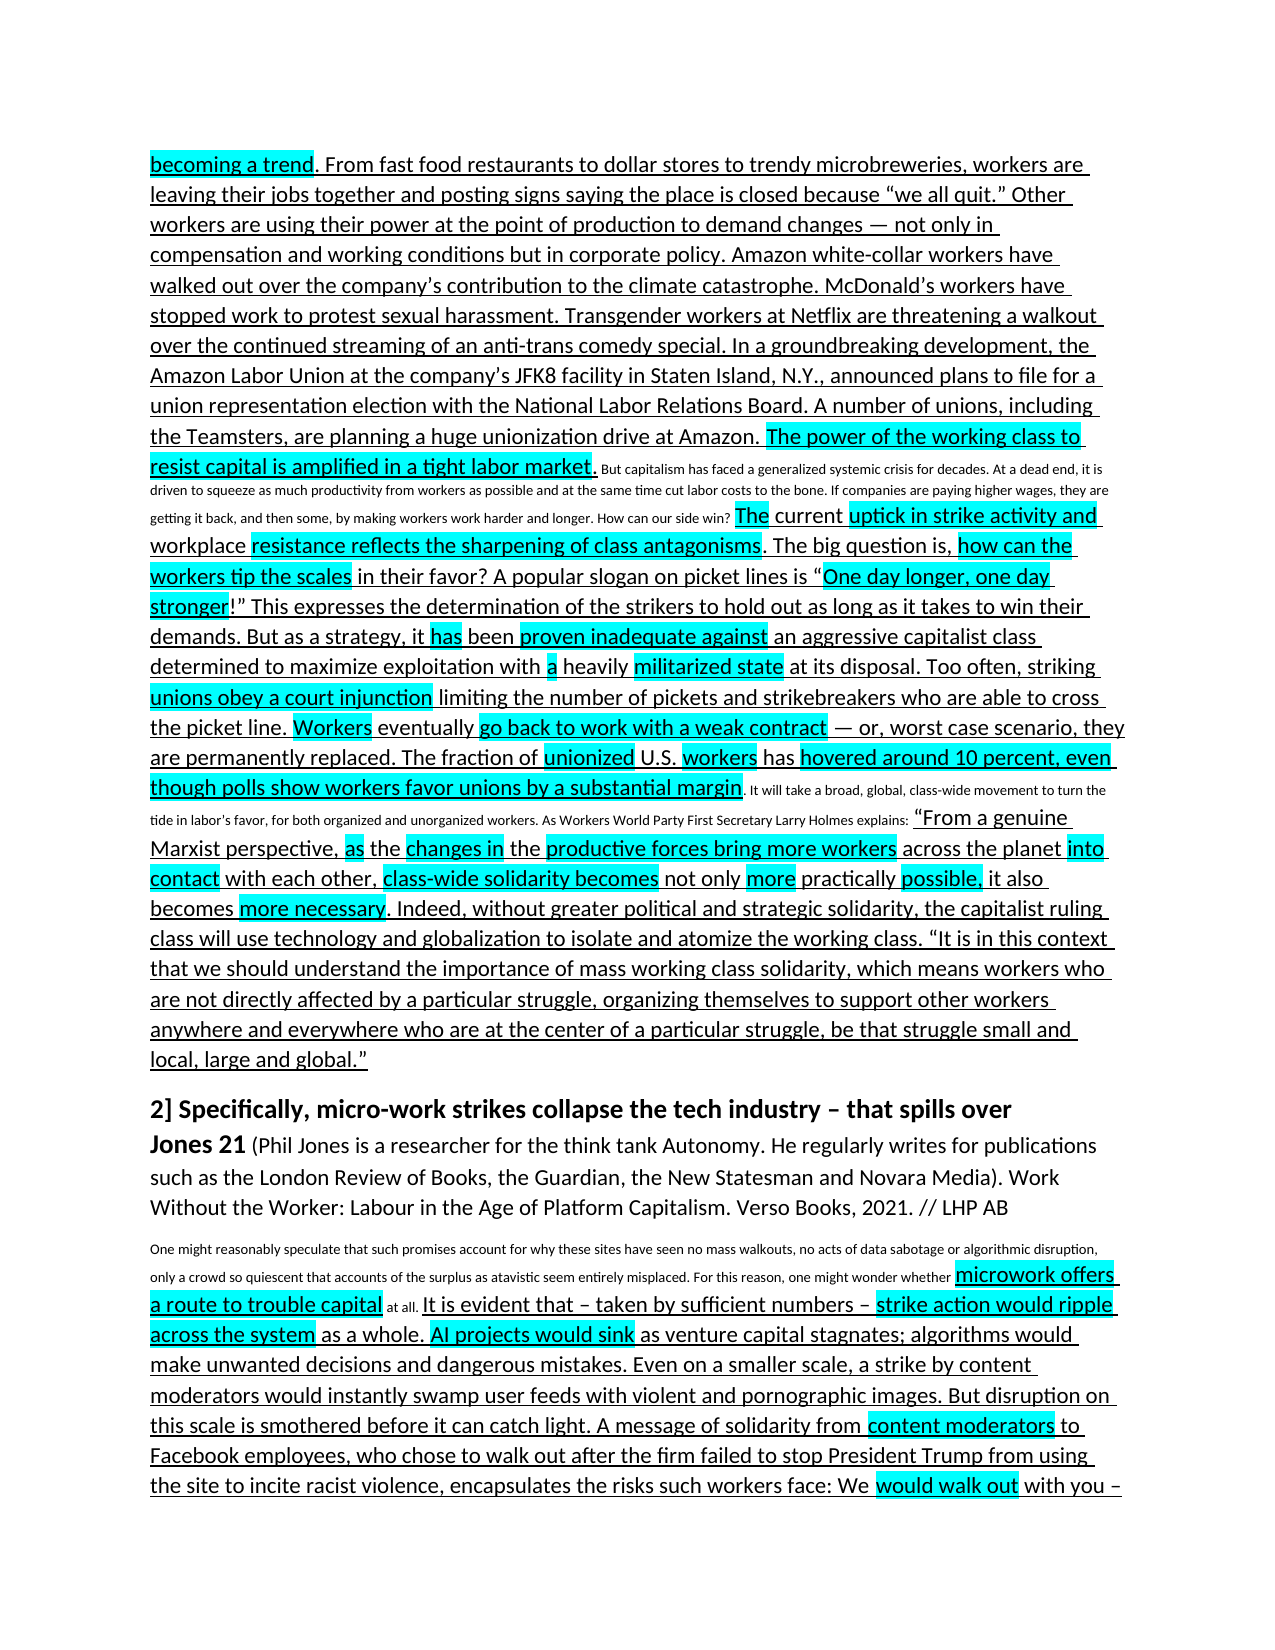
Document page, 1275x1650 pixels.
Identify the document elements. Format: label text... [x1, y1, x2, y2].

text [150, 150, 1125, 737]
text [150, 1240, 1125, 1499]
text Jones 21 (Phil Jones is a researcher for the think tank Autonomy. He regularly writes for publications such as the London Review of Books, the Guardian, the New Statesman and Novara Media). Work Without the Worker: Labour in the Age of Platform Capitalism. Verso Books, 2021. // LHP AB [150, 1128, 1125, 1221]
subtitle 2] Specifically, micro-work strikes collapse the tech industry – that spills over [150, 1092, 1125, 1125]
